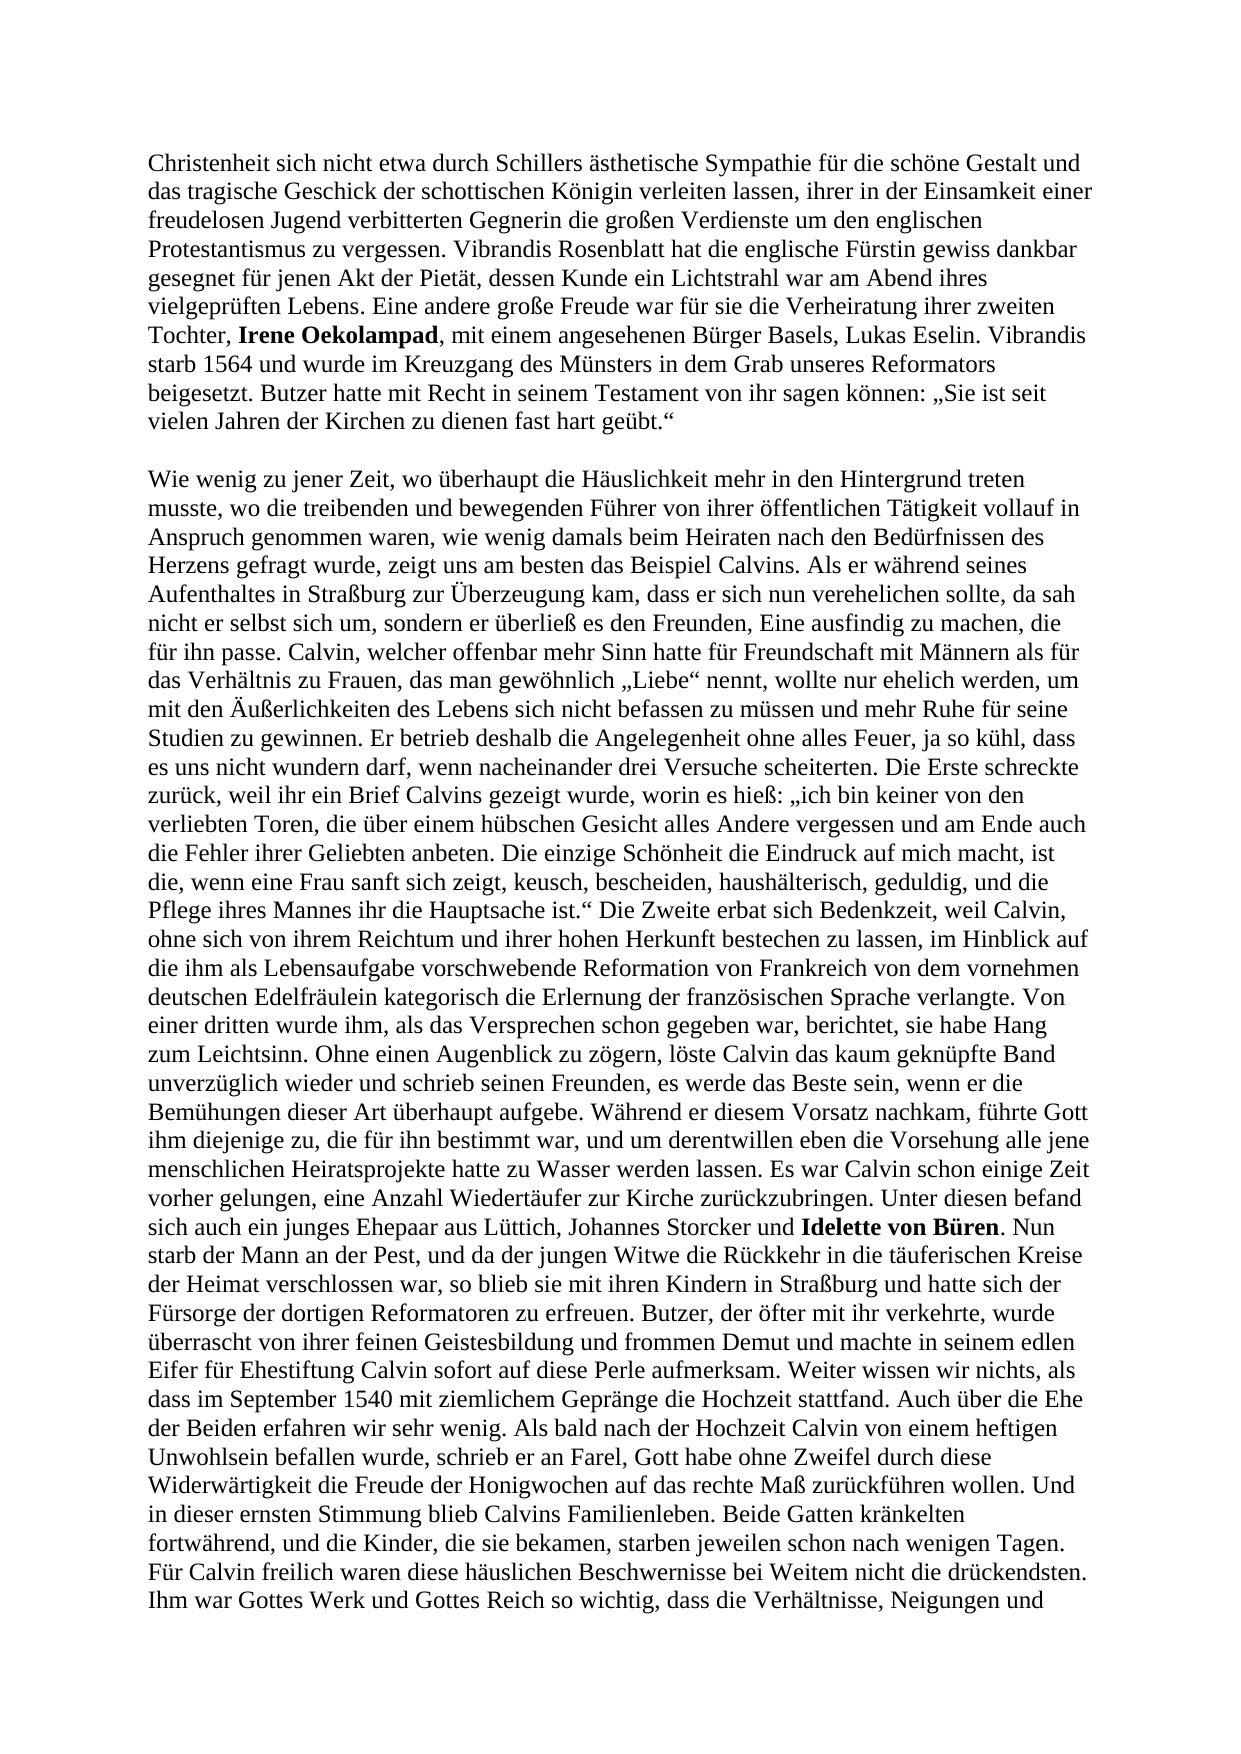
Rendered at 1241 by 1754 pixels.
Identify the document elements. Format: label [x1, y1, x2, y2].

text [148, 464, 1093, 1614]
text [148, 148, 1093, 435]
